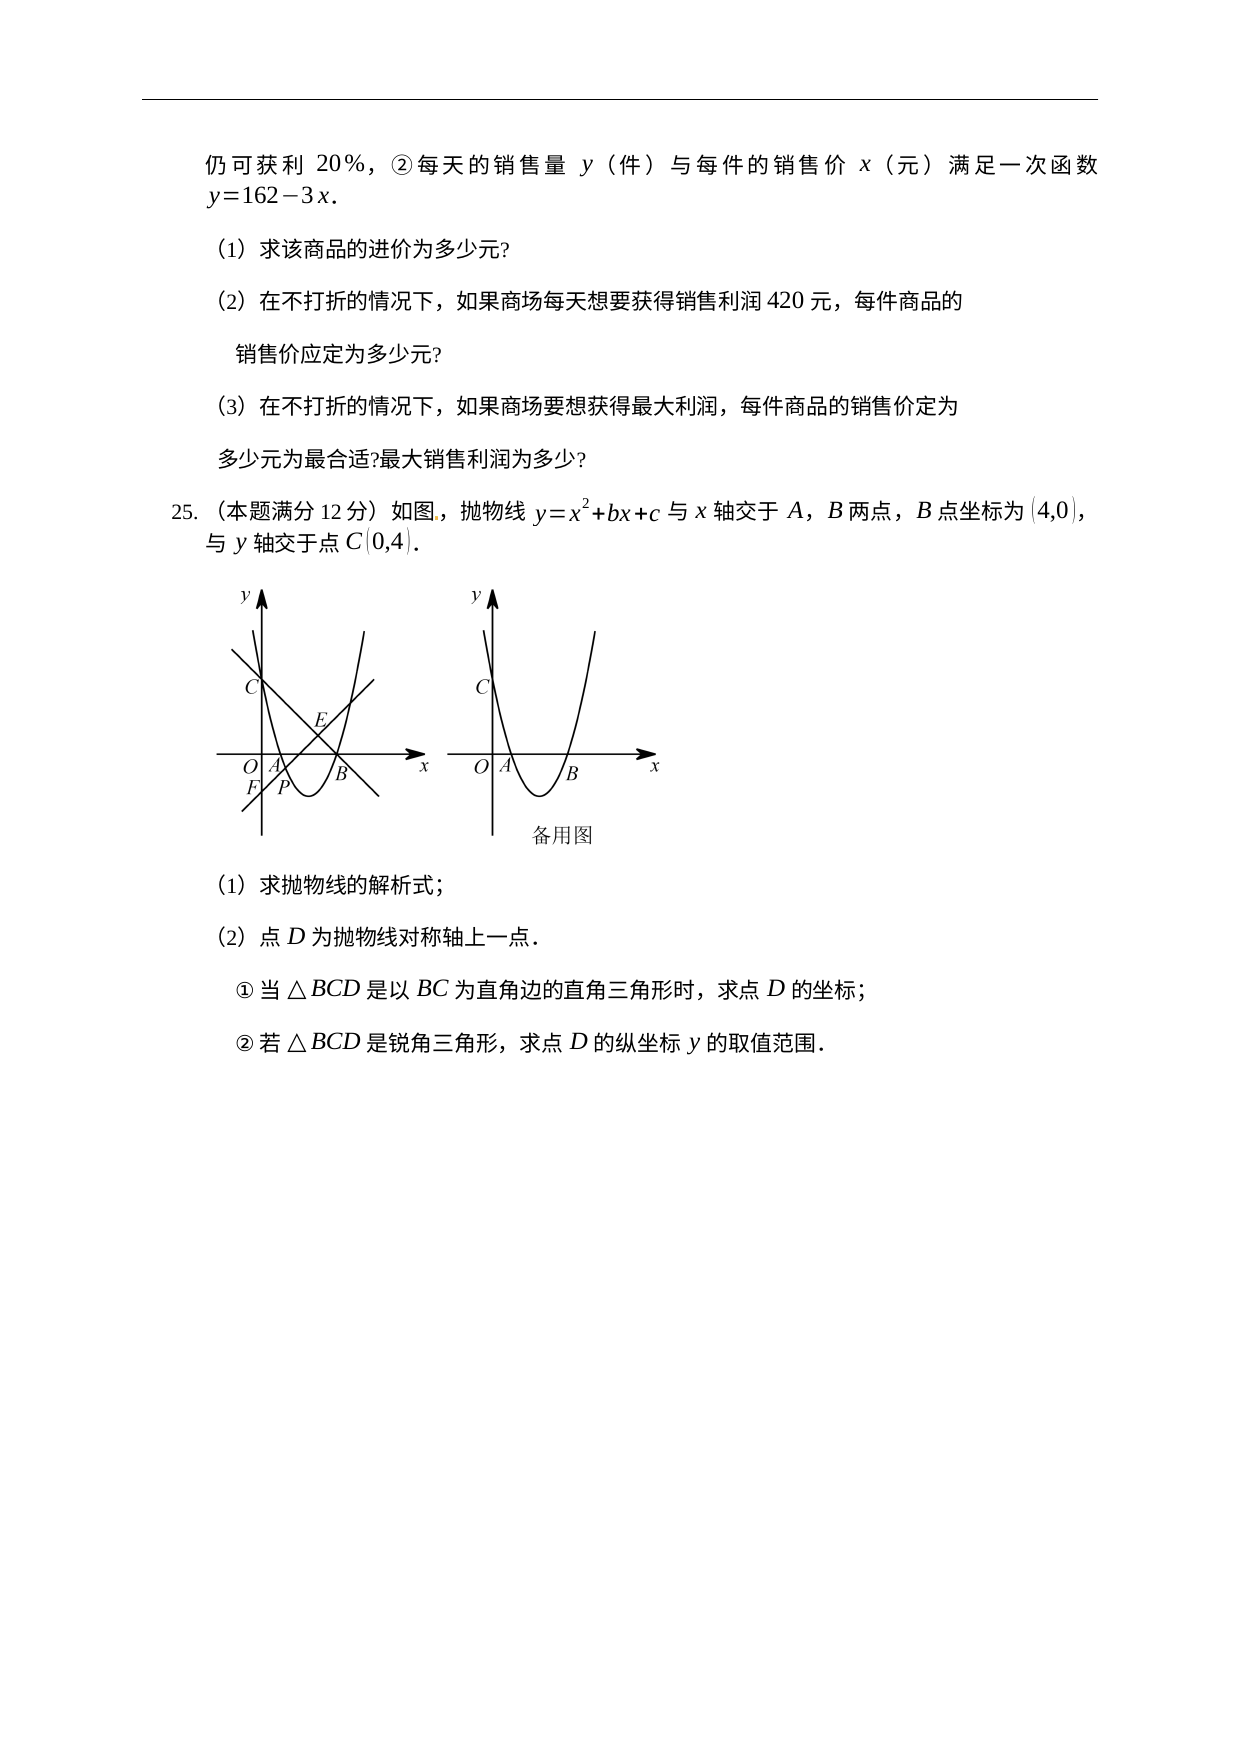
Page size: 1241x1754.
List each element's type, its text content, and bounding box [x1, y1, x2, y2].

text ①当 是以 为直角边的直角三角形时，求点 的坐标； [204, 973, 1098, 1005]
text 25. （本题满分12分）如图，抛物线 与 轴交于 ， 两点， 点坐标为 ，与 轴交于点 ． [171, 494, 1098, 558]
text （1）求该商品的进价为多少元? [204, 232, 1098, 263]
text （2）点 为抛物线对称轴上一点． [204, 920, 1098, 952]
picture [205, 578, 667, 847]
text ②若 是锐角三角形，求点 的纵坐标 的取值范围． [204, 1026, 1098, 1057]
text 销售价应定为多少元? [204, 337, 1098, 368]
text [171, 148, 1098, 211]
text （2）在不打折的情况下，如果商场每天想要获得销售利润 元，每件商品的 [204, 284, 1098, 316]
text 多少元为最合适?最大销售利润为多少? [142, 442, 1098, 473]
text （1）求抛物线的解析式； [204, 868, 1098, 899]
text （3）在不打折的情况下，如果商场要想获得最大利润，每件商品的销售价定为 [204, 389, 1098, 421]
